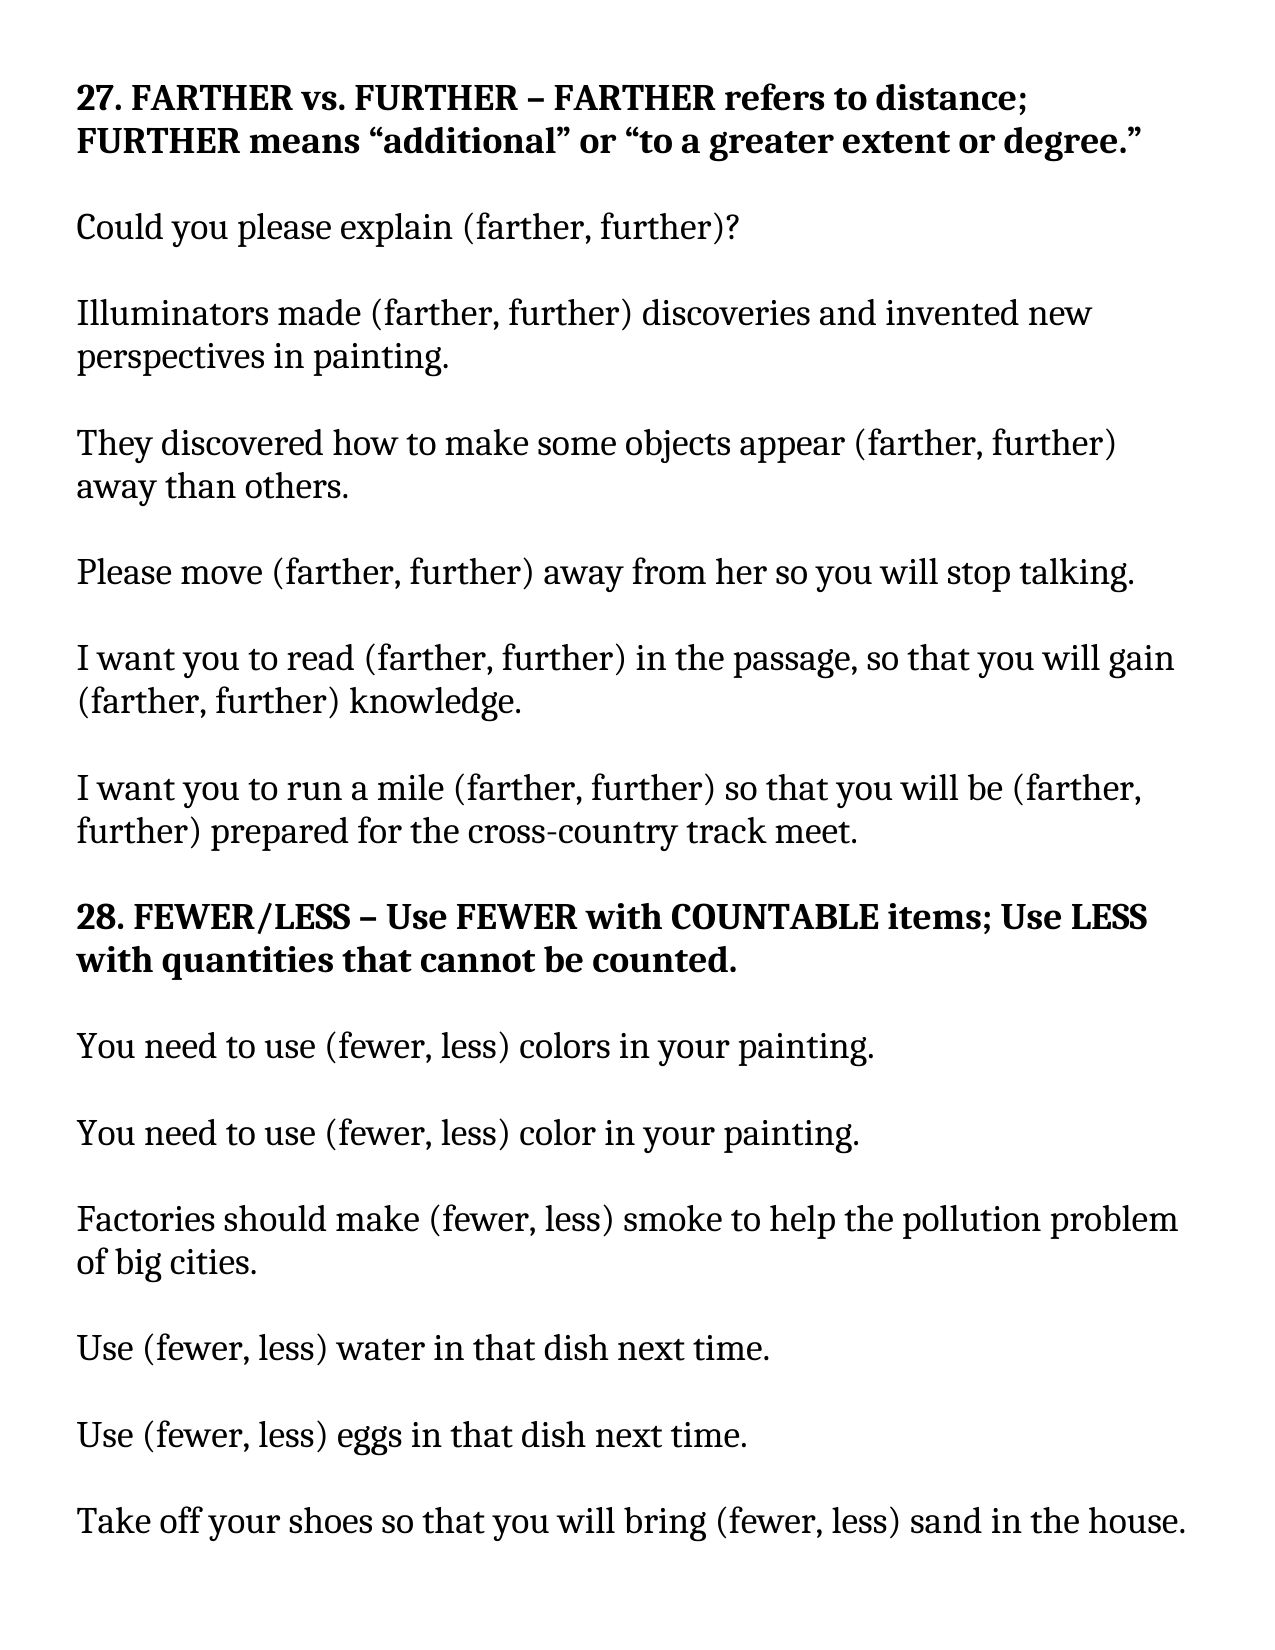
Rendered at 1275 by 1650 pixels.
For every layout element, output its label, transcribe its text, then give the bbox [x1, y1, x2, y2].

text Could you please explain (farther, further)? [76, 206, 1198, 249]
text Use (fewer, less) water in that dish next time. [76, 1327, 1198, 1370]
text You need to use (fewer, less) color in your painting. [76, 1111, 1198, 1154]
text 27. FARTHER vs. FURTHER – FARTHER refers to distance; FURTHER means “additional” or “to a greater extent or degree.” [76, 76, 1198, 163]
text Please move (farther, further) away from her so you will stop talking. [76, 551, 1198, 594]
text They discovered how to make some objects appear (farther, further) away than others. [76, 421, 1198, 508]
text Factories should make (fewer, less) smoke to help the pollution problem of big cities. [76, 1198, 1198, 1284]
text Illuminators made (farther, further) discoveries and invented new perspectives in painting. [76, 292, 1198, 378]
text Take off your shoes so that you will bring (fewer, less) sand in the house. [76, 1499, 1198, 1543]
text You need to use (fewer, less) colors in your painting. [76, 1025, 1198, 1068]
text I want you to run a mile (farther, further) so that you will be (farther, further) prepared for the cross-country track meet. [76, 766, 1198, 853]
text I want you to read (farther, further) in the passage, so that you will gain (farther, further) knowledge. [76, 637, 1198, 723]
text 28. FEWER/LESS – Use FEWER with COUNTABLE items; Use LESS with quantities that cannot be counted. [76, 896, 1198, 982]
text Use (fewer, less) eggs in that dish next time. [76, 1413, 1198, 1456]
